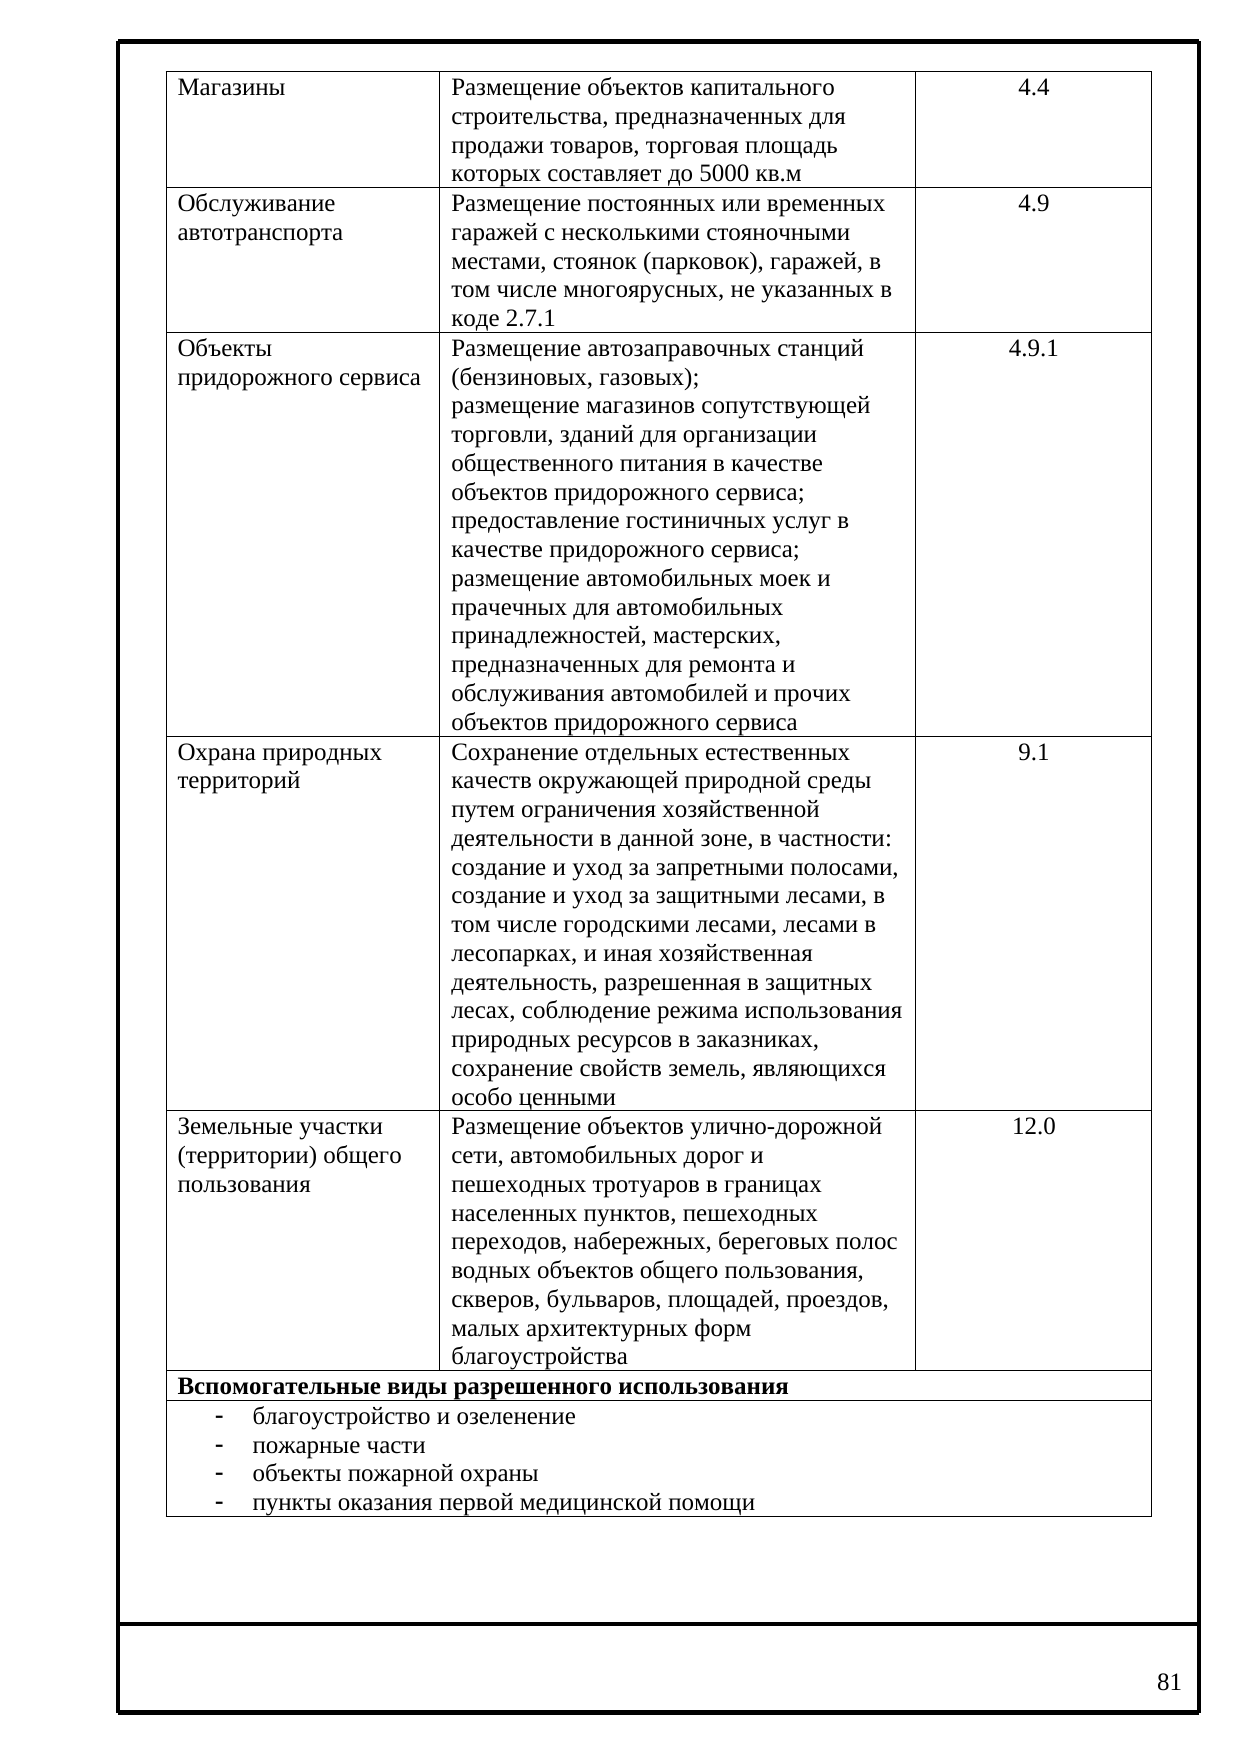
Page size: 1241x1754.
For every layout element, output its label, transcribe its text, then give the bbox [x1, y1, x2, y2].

table_cell 4.9 [916, 188, 1151, 332]
table_cell Вспомогательные виды разрешенного использования [167, 1371, 1151, 1400]
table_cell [167, 1401, 1151, 1516]
table_cell Обслуживание автотранспорта [167, 188, 439, 332]
table_cell Объекты придорожного сервиса [167, 333, 439, 736]
table_cell Сохранение отдельных естественных качеств окружающей природной среды путем ограничения хозяйственной деятельности в данной зоне, в частности: создание и уход за запретными полосами, создание и уход за защитными лесами, в том числе городскими лесами, лесами в лесопарках, и иная хозяйственная деятельность, разрешенная в защитных лесах, соблюдение режима использования природных ресурсов в заказниках, сохранение свойств земель, являющихся особо ценными [440, 737, 915, 1110]
table_cell Размещение автозаправочных станций (бензиновых, газовых); размещение магазинов сопутствующей торговли, зданий для организации общественного питания в качестве объектов придорожного сервиса; предоставление гостиничных услуг в качестве придорожного сервиса; размещение автомобильных моек и прачечных для автомобильных принадлежностей, мастерских, предназначенных для ремонта и обслуживания автомобилей и прочих объектов придорожного сервиса [440, 333, 915, 736]
table_cell Охрана природных территорий [167, 737, 439, 1110]
table_cell 4.9.1 [916, 333, 1151, 736]
table_cell Магазины [167, 72, 439, 187]
table_cell Размещение постоянных или временных гаражей с несколькими стояночными местами, стоянок (парковок), гаражей, в том числе многоярусных, не указанных в коде 2.7.1 [440, 188, 915, 332]
table_cell Размещение объектов улично-дорожной сети, автомобильных дорог и пешеходных тротуаров в границах населенных пунктов, пешеходных переходов, набережных, береговых полос водных объектов общего пользования, скверов, бульваров, площадей, проездов, малых архитектурных форм благоустройства [440, 1111, 915, 1370]
table_cell 12.0 [916, 1111, 1151, 1370]
table_cell Размещение объектов капитального строительства, предназначенных для продажи товаров, торговая площадь которых составляет до 5000 кв.м [440, 72, 915, 187]
table_cell Земельные участки (территории) общего пользования [167, 1111, 439, 1370]
table_cell 4.4 [916, 72, 1151, 187]
table_cell 9.1 [916, 737, 1151, 1110]
